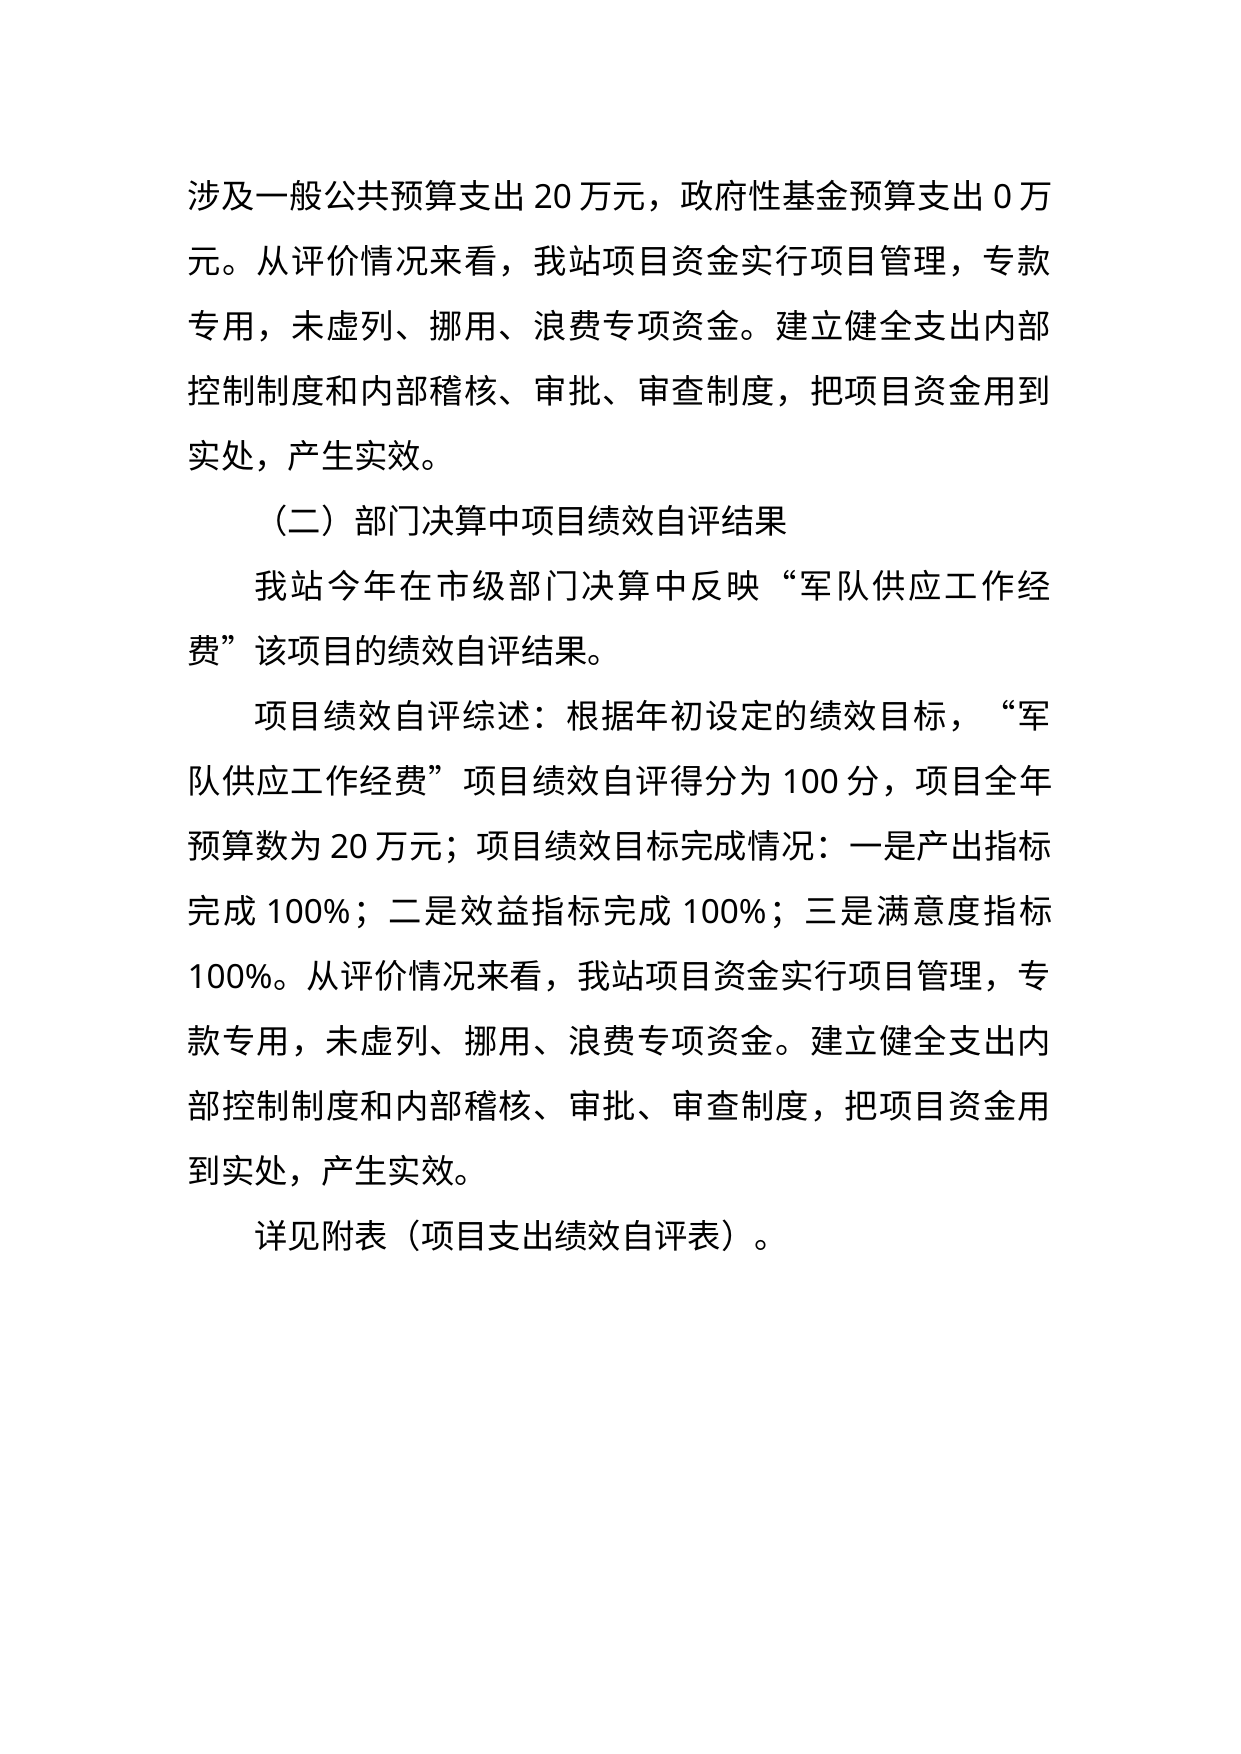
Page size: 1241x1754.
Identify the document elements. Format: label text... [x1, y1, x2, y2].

list 部门决算中项目绩效自评结果 [187, 487, 1053, 552]
list 我站今年在市级部门决算中反映“军队供应工作经费”该项目的绩效自评结果。 [187, 552, 1053, 682]
text 详见附表（项目支出绩效自评表）。 [187, 1202, 1053, 1267]
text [187, 162, 1053, 487]
text 项目绩效自评综述：根据年初设定的绩效目标，“军队供应工作经费”项目绩效自评得分为100分，项目全年预算数为20万元；项目绩效目标完成情况：一是产出指标完成100%；二是效益指标完成100%；三是满意度指标100%。从评价情况来看，我站项目资金实行项目管理，专款专用，未虚列、挪用、浪费专项资金。建立健全支出内部控制制度和内部稽核、审批、审查制度，把项目资金用到实处，产生实效。 [187, 682, 1053, 1202]
